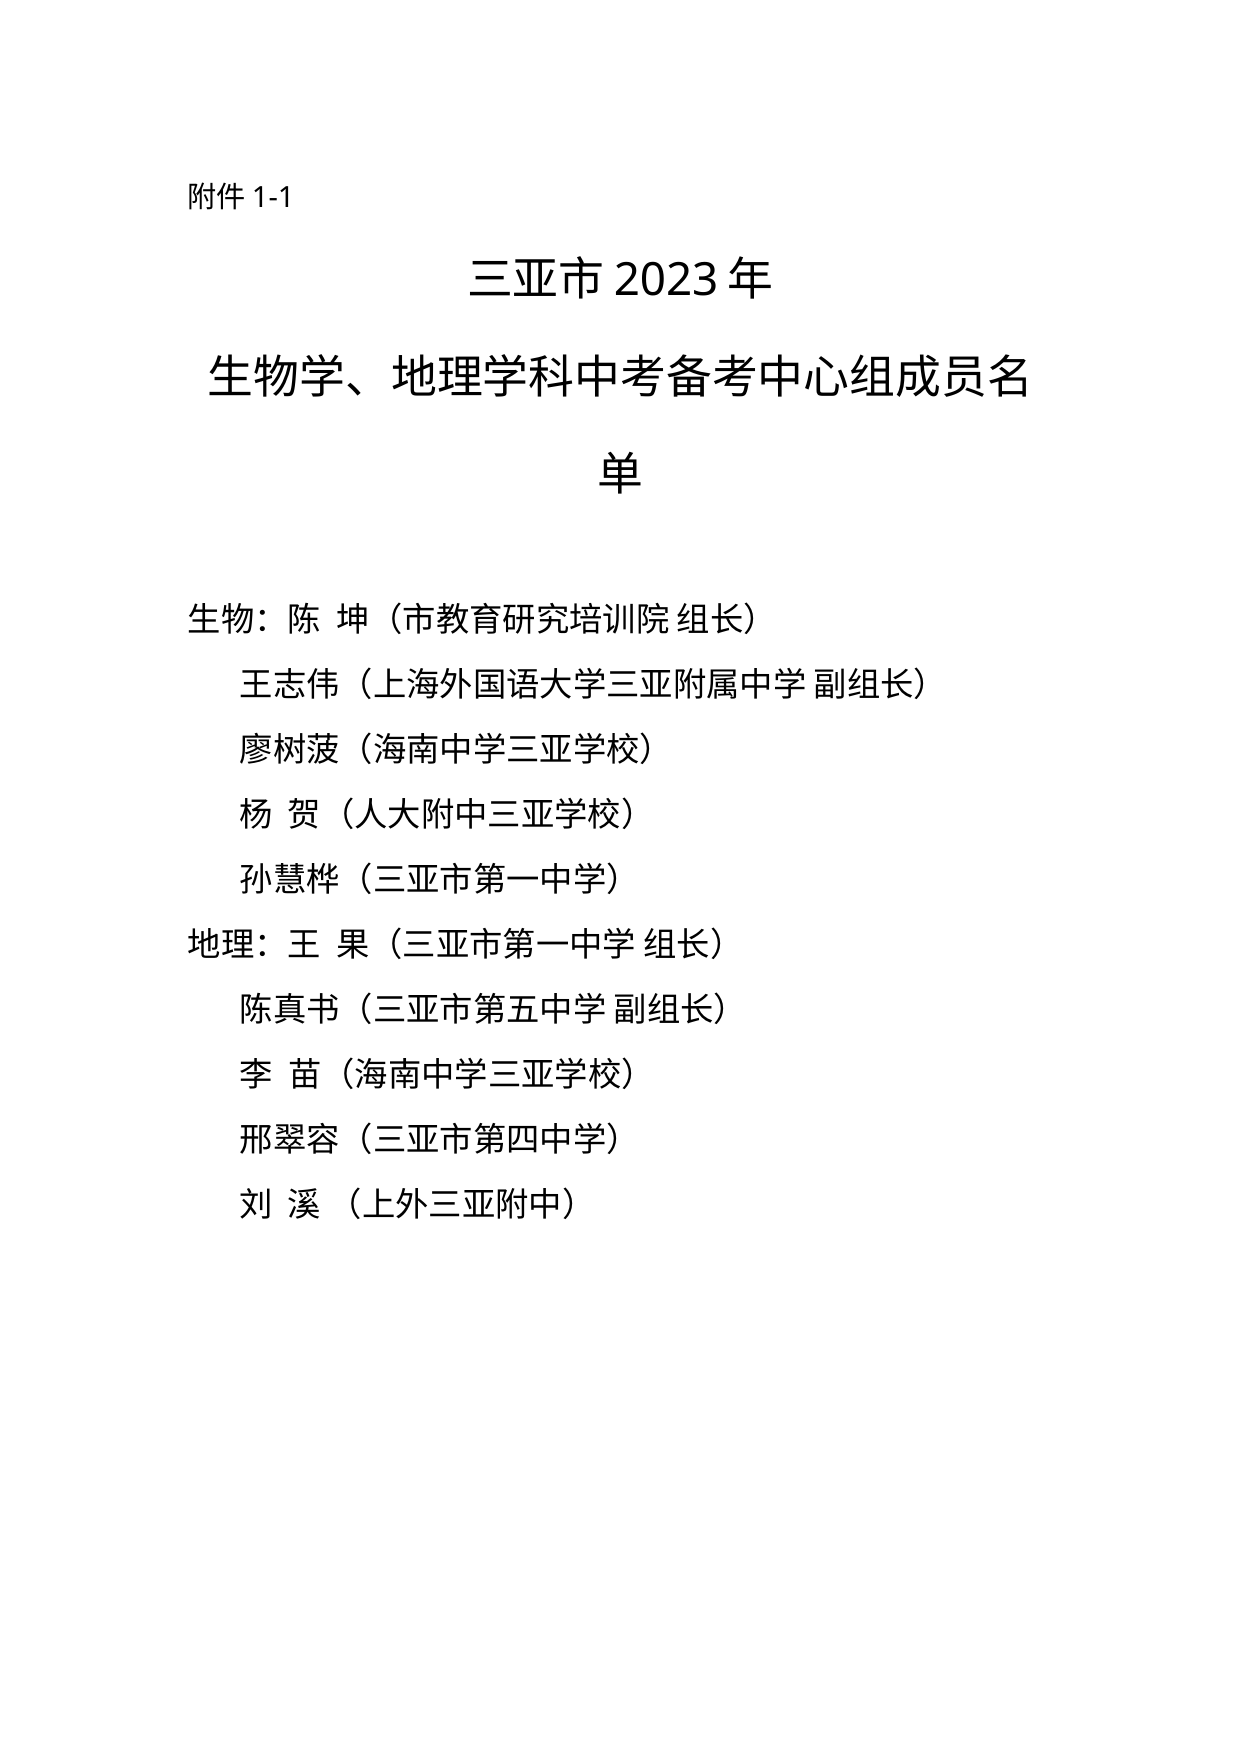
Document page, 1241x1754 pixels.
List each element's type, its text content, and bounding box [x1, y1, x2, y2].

text 李 苗（海南中学三亚学校） [187, 1039, 1053, 1104]
text 三亚市2023年 [187, 227, 1053, 324]
text 附件1-1 [187, 162, 1053, 227]
text 孙慧桦（三亚市第一中学） [187, 844, 1053, 909]
text 廖树菠（海南中学三亚学校） [187, 714, 1053, 779]
text 杨 贺（人大附中三亚学校） [187, 779, 1053, 844]
text 刘 溪 （上外三亚附中） [187, 1169, 1053, 1234]
text 陈真书（三亚市第五中学 副组长） [187, 974, 1053, 1039]
text 邢翠容（三亚市第四中学） [187, 1104, 1053, 1169]
text 生物：陈 坤（市教育研究培训院 组长） [187, 584, 1053, 649]
text 王志伟（上海外国语大学三亚附属中学 副组长） [187, 649, 1053, 714]
text 生物学、地理学科中考备考中心组成员名单 [187, 324, 1053, 519]
text 地理：王 果（三亚市第一中学 组长） [187, 909, 1053, 974]
